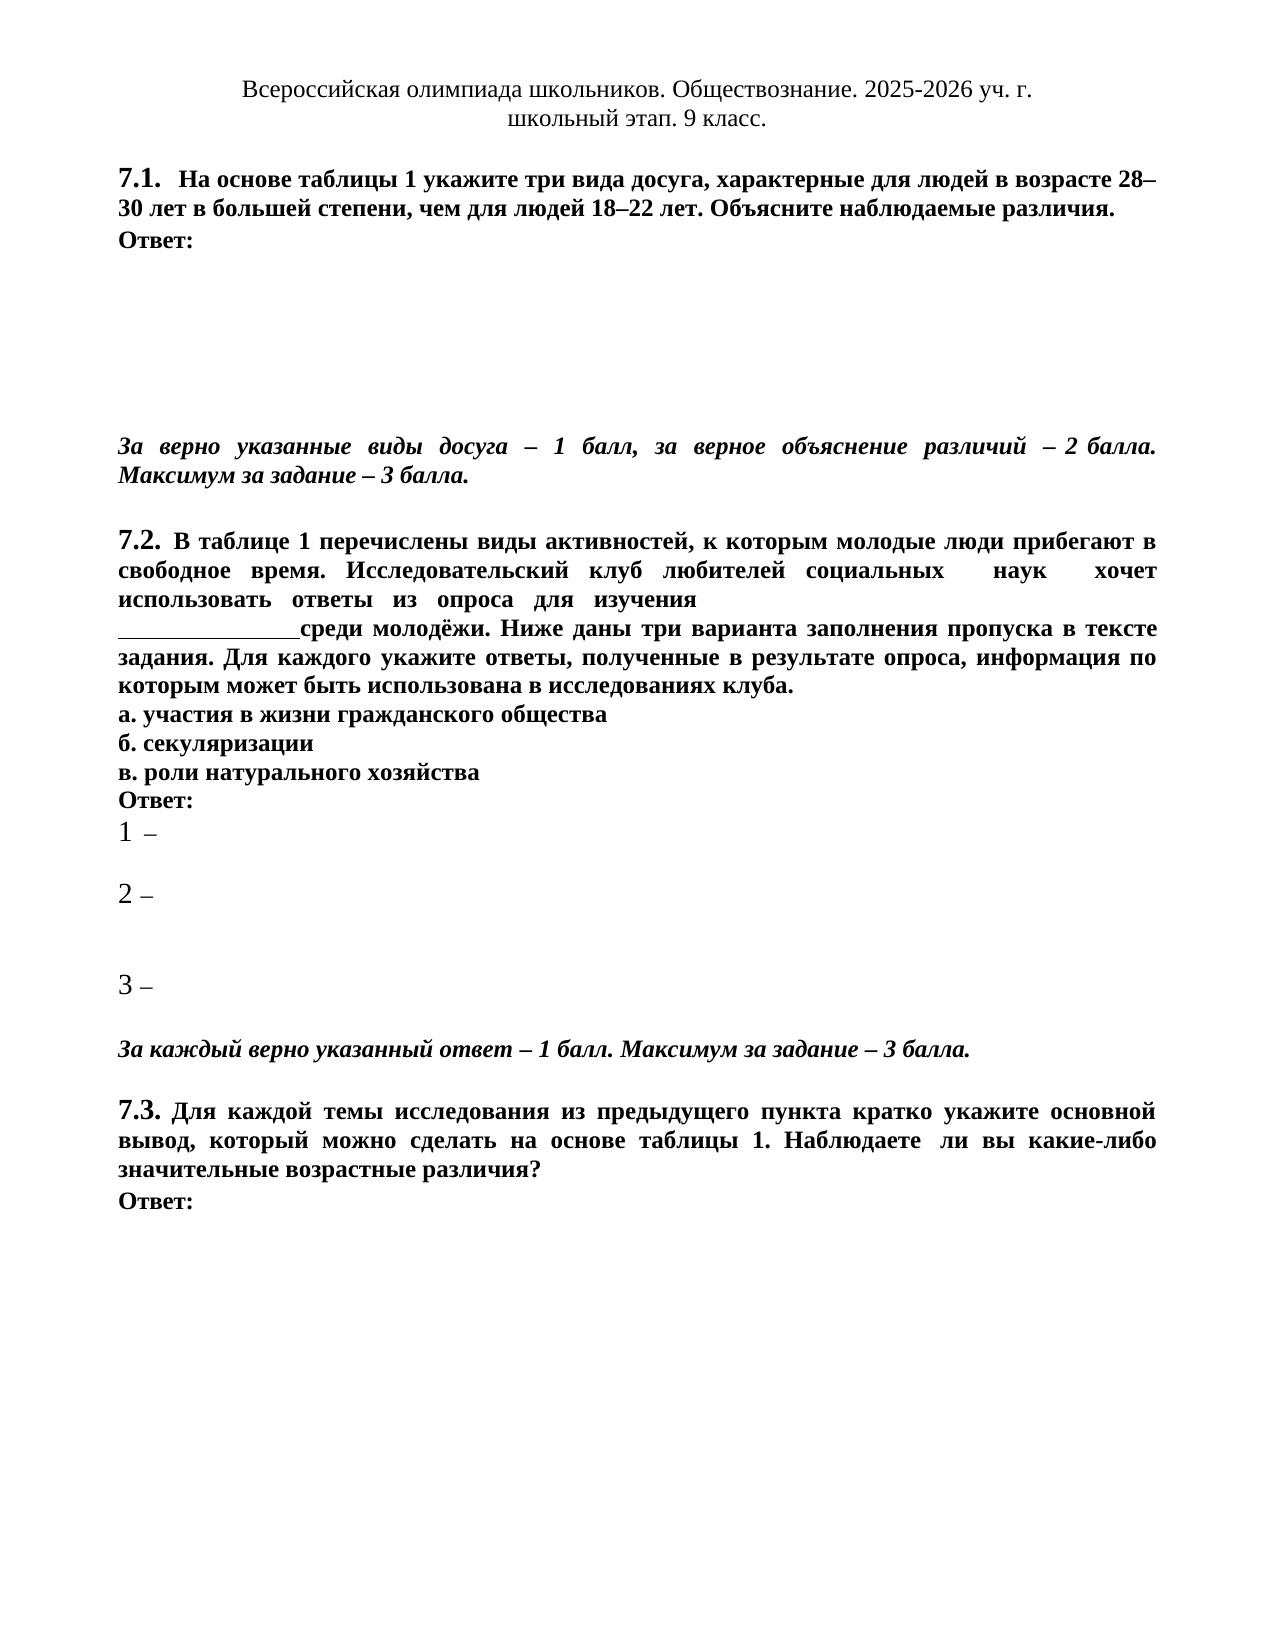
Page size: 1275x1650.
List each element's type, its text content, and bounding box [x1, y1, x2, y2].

text а. участия в жизни гражданского общества [118, 699, 704, 728]
list – [118, 814, 1156, 848]
text б. секуляризации [118, 728, 704, 757]
list На основе таблицы 1 укажите три вида досуга, характерные для людей в возрасте 28–30 лет в большей степени, чем для людей 18–22 лет. Объясните наблюдаемые различия. [118, 160, 1157, 222]
text За каждый верно указанный ответ – 1 балл. Максимум за задание – 3 балла. [118, 1034, 1200, 1063]
list Для каждой темы исследования из предыдущего пункта кратко укажите основной вывод, который можно сделать на основе таблицы 1. Наблюдаете ли вы какие-либо значительные возрастные различия? [118, 1092, 1157, 1183]
list – [118, 967, 1200, 1001]
text За верно указанные виды досуга – 1 балл, за верное объяснение различий – 2 балла. Максимум за задание – 3 балла. [118, 431, 1157, 489]
list В таблице 1 перечислены виды активностей, к которым молодые люди прибегают в свободное время. Исследовательский клуб любителей социальных наук хочет использовать ответы из опроса для изучения [118, 522, 1157, 613]
text Ответ: [118, 1183, 1200, 1216]
list – [118, 876, 1157, 910]
text Ответ: [118, 785, 622, 814]
text среди молодёжи. Ниже даны три варианта заполнения пропуска в тексте задания. Для каждого укажите ответы, полученные в результате опроса, информация по которым может быть использована в исследованиях клуба. [118, 613, 1157, 699]
text Ответ: [118, 222, 1200, 255]
text в. роли натурального хозяйства [118, 757, 622, 785]
